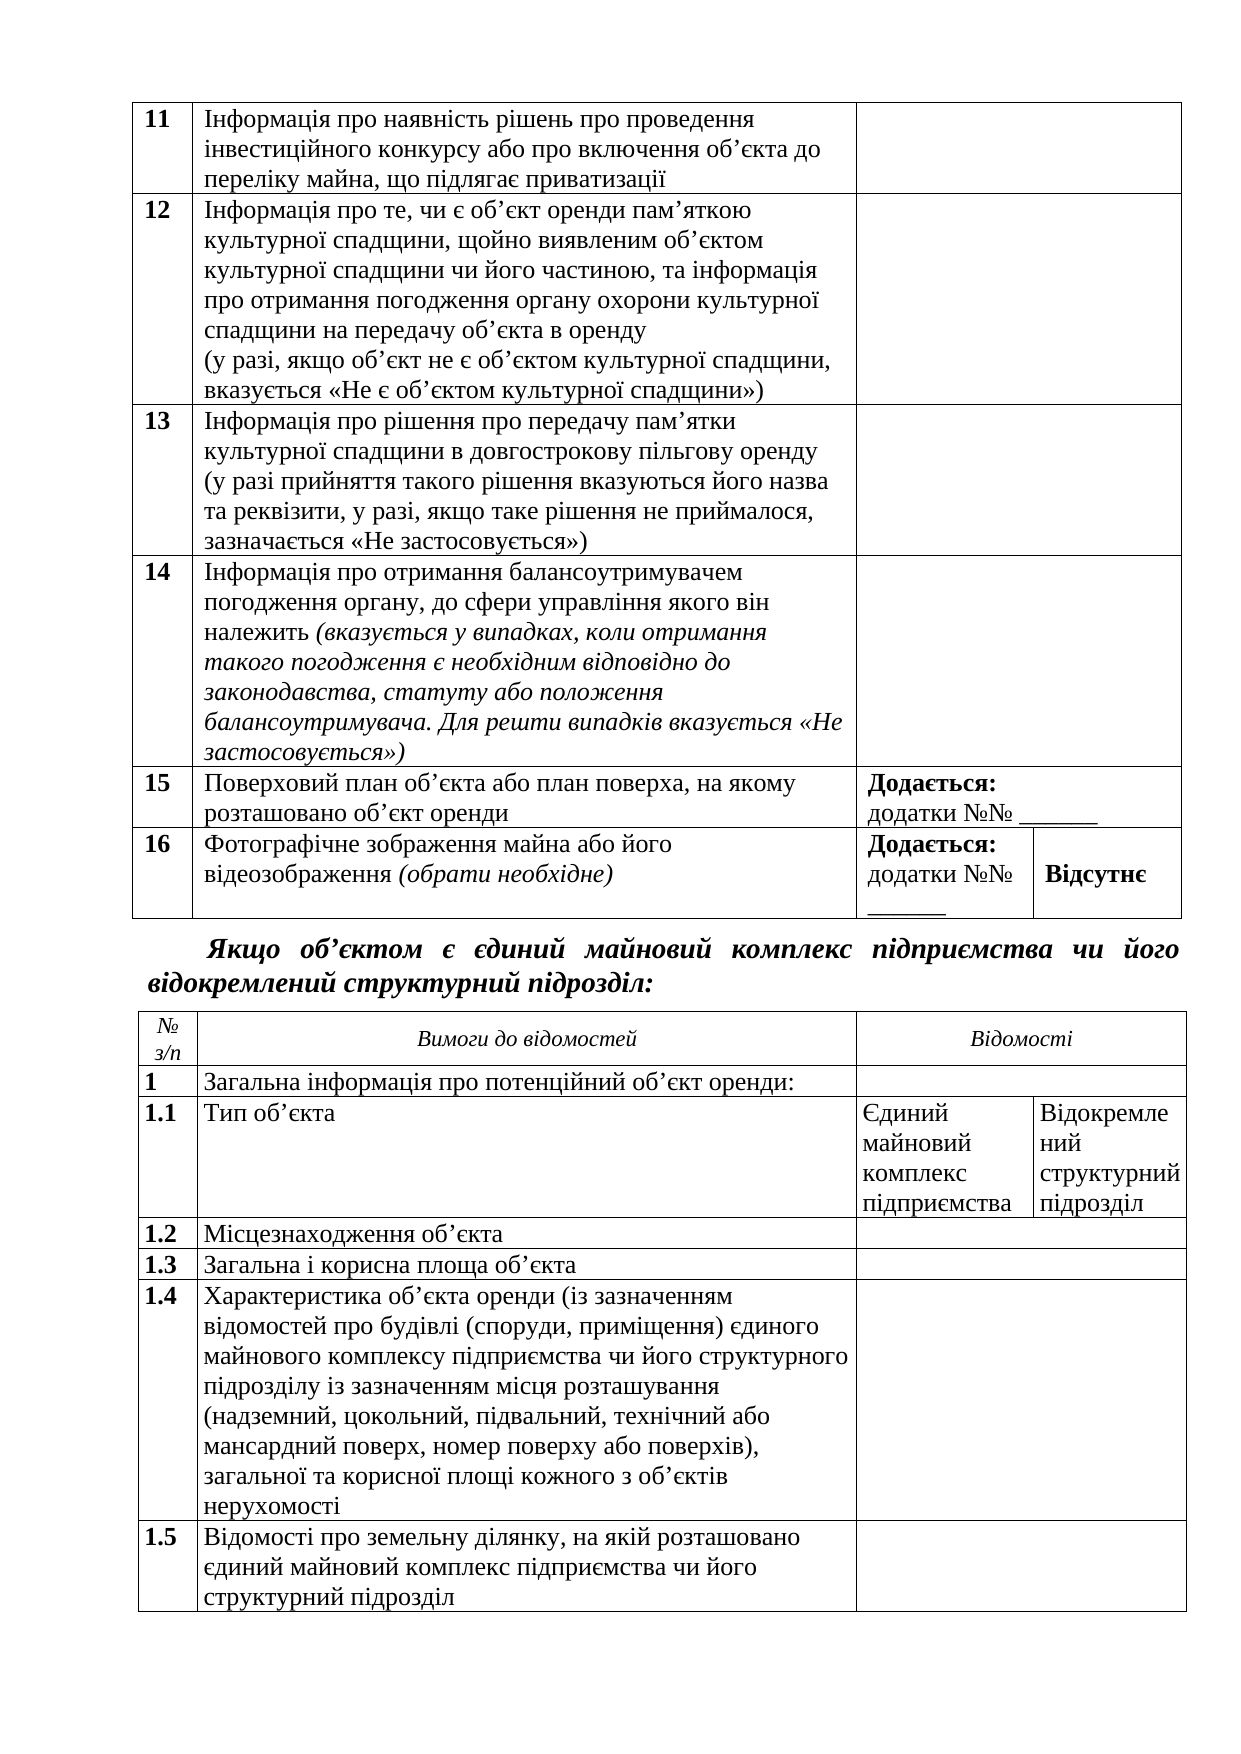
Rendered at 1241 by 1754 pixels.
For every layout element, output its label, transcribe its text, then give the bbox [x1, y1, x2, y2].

table_cell 13 [133, 405, 192, 555]
table_cell 1 [139, 1066, 197, 1096]
table_cell [857, 405, 1181, 555]
table_cell 1.1 [139, 1097, 197, 1217]
table_cell 1.4 [139, 1280, 197, 1520]
table_cell 11 [133, 103, 192, 193]
table_cell Відсутнє [1034, 828, 1181, 918]
table_cell [857, 556, 1181, 766]
text Якщо об’єктом є єдиний майновий комплекс підприємства чи його відокремлений структурний підрозділ: [148, 932, 1181, 999]
table_cell 15 [133, 767, 192, 827]
table_header Вимоги до відомостей [198, 1012, 856, 1065]
table_cell Інформація про отримання балансоутримувачем погодження органу, до сфери управління якого він належить (вказується у випадках, коли отримання такого погодження є необхідним відповідно до законодавства, статуту або положення балансоутримувача. Для решти випадків вказується «Не застосовується») [193, 556, 856, 766]
table_cell 14 [133, 556, 192, 766]
table_cell Інформація про рішення про передачу пам’ятки культурної спадщини в довгострокову пільгову оренду (у разі прийняття такого рішення вказуються його назва та реквізити, у разі, якщо таке рішення не приймалося, зазначається «Не застосовується») [193, 405, 856, 555]
table_header Відомості [857, 1012, 1186, 1065]
table_cell 1.5 [139, 1521, 197, 1611]
table_cell 1.3 [139, 1249, 197, 1279]
table_cell [857, 103, 1181, 193]
table_header № з/п [139, 1012, 197, 1065]
table_cell Загальна і корисна площа об’єкта [198, 1249, 856, 1279]
table_cell [857, 1521, 1186, 1611]
table_cell [857, 1249, 1186, 1279]
table_cell Інформація про наявність рішень про проведення інвестиційного конкурсу або про включення об’єкта до переліку майна, що підлягає приватизації [193, 103, 856, 193]
table_cell 1.2 [139, 1218, 197, 1248]
table_cell Додається: додатки №№ ______ [857, 767, 1181, 827]
table_cell Місцезнаходження об’єкта [198, 1218, 856, 1248]
table_cell 16 [133, 828, 192, 918]
table_cell Фотографічне зображення майна або його відеозображення (обрати необхідне) [193, 828, 856, 918]
table_cell Характеристика об’єкта оренди (із зазначенням відомостей про будівлі (споруди, приміщення) єдиного майнового комплексу підприємства чи його структурного підрозділу із зазначенням місця розташування (надземний, цокольний, підвальний, технічний або мансардний поверх, номер поверху або поверхів), загальної та корисної площі кожного з об’єктів нерухомості [198, 1280, 856, 1520]
table_cell 12 [133, 194, 192, 404]
table_cell [857, 1280, 1186, 1520]
table_cell Тип об’єкта [198, 1097, 856, 1217]
table_cell Єдиний майновий комплекс підприємства [857, 1097, 1033, 1217]
table_cell Інформація про те, чи є об’єкт оренди пам’яткою культурної спадщини, щойно виявленим об’єктом культурної спадщини чи його частиною, та інформація про отримання погодження органу охорони культурної спадщини на передачу об’єкта в оренду (у разі, якщо об’єкт не є об’єктом культурної спадщини, вказується «Не є об’єктом культурної спадщини») [193, 194, 856, 404]
table_cell Загальна інформація про потенційний об’єкт оренди: [198, 1066, 856, 1096]
table_cell Відомості про земельну ділянку, на якій розташовано єдиний майновий комплекс підприємства чи його структурний підрозділ [198, 1521, 856, 1611]
table_cell [857, 1066, 1186, 1096]
table_cell Додається: додатки №№ ______ [857, 828, 1033, 918]
table_cell Поверховий план об’єкта або план поверха, на якому розташовано об’єкт оренди [193, 767, 856, 827]
table_cell Відокремлений структурний підрозділ [1034, 1097, 1186, 1217]
table_cell [857, 194, 1181, 404]
table_cell [857, 1218, 1186, 1248]
